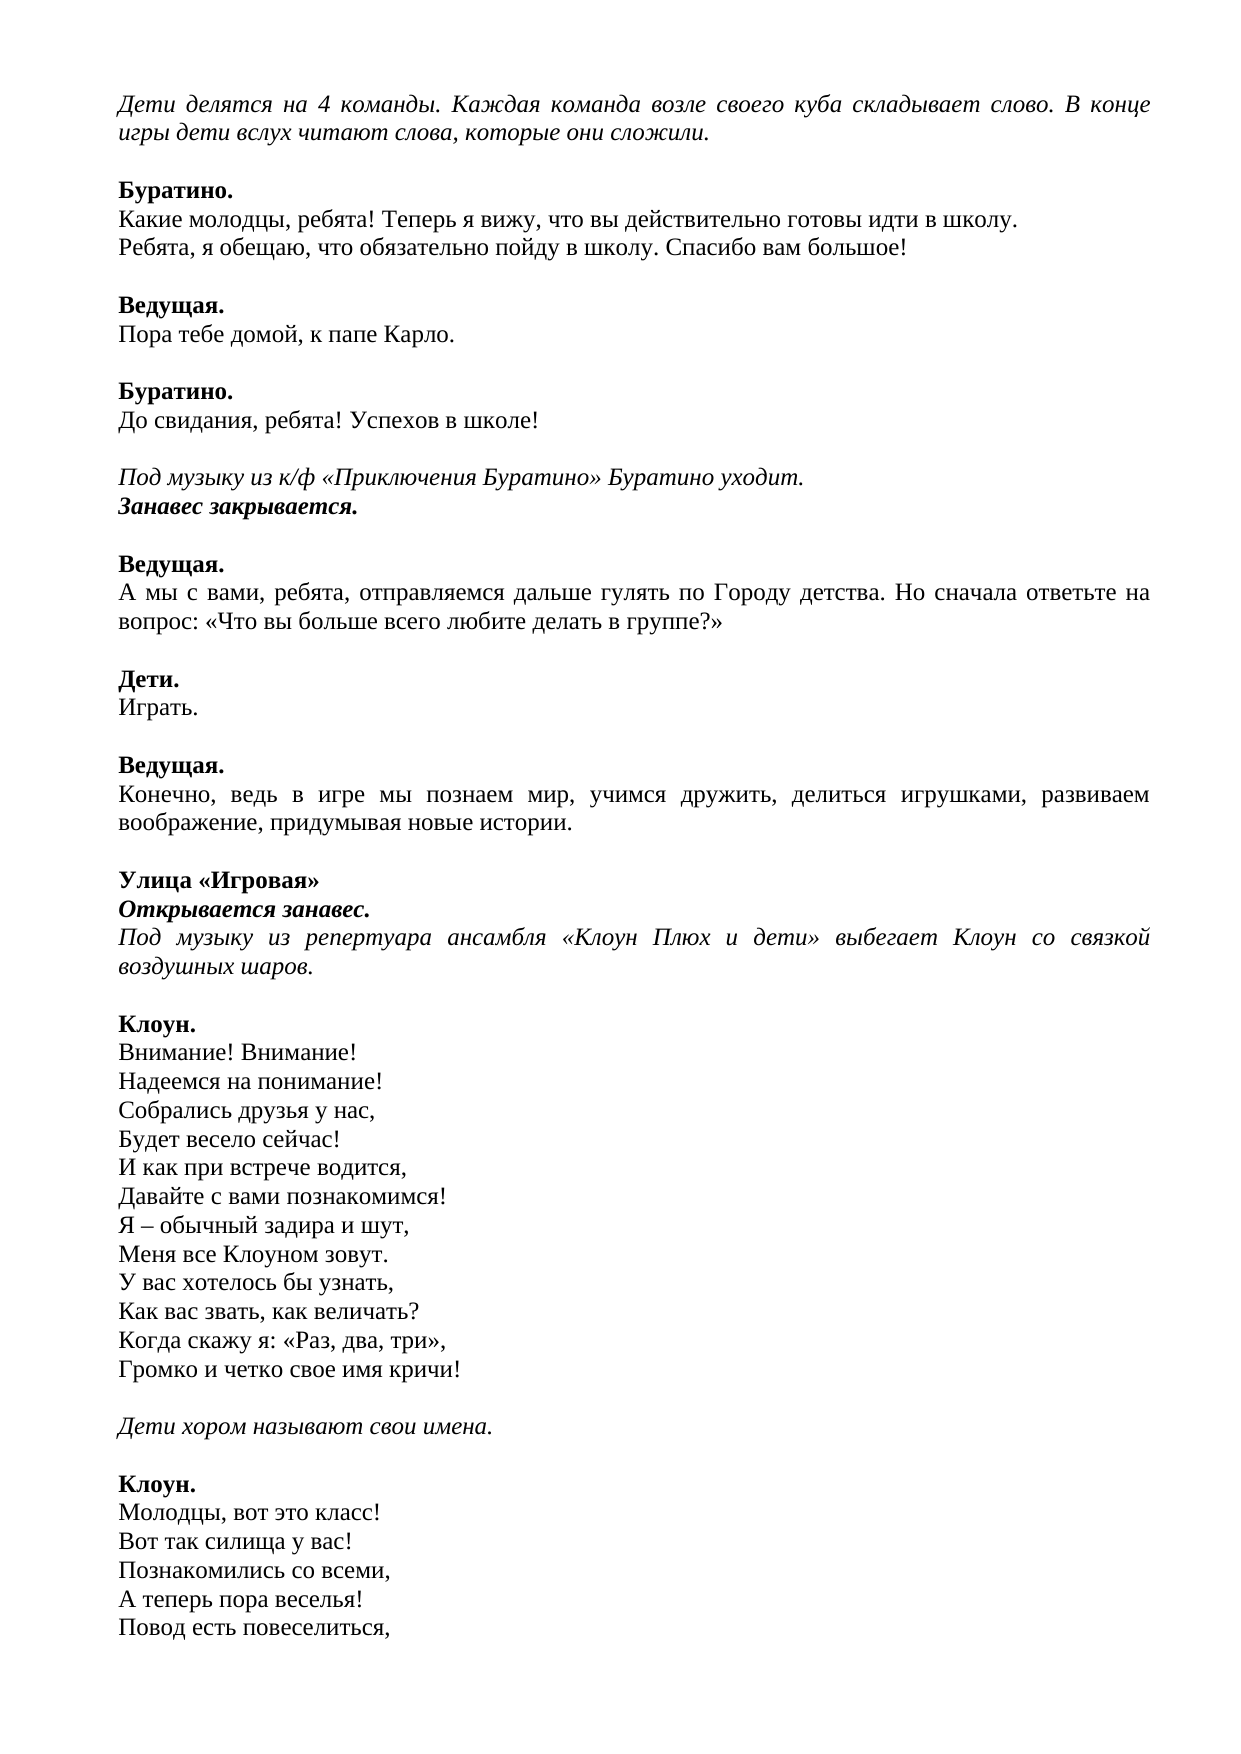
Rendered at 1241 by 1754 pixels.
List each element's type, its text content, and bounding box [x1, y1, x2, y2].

text Будет весело сейчас! [118, 1124, 1152, 1152]
text Собрались друзья у нас, [118, 1095, 1152, 1124]
text А теперь пора веселья! [118, 1584, 1152, 1612]
text Буратино. [118, 175, 1152, 204]
text Повод есть повеселиться, [118, 1612, 1152, 1641]
text Под музыку из репертуара ансамбля «Клоун Плюх и дети» выбегает Клоун со связкой воздушных шаров. [118, 922, 1152, 980]
text Клоун. [118, 1009, 1152, 1037]
text Меня все Клоуном зовут. [118, 1239, 1152, 1267]
text Ведущая. [118, 750, 1152, 779]
text Клоун. [118, 1469, 1152, 1497]
text Молодцы, вот это класс! [118, 1497, 1152, 1526]
text Конечно, ведь в игре мы познаем мир, учимся дружить, делиться игрушками, развиваем воображение, придумывая новые истории. [118, 779, 1152, 836]
text Играть. [118, 692, 1152, 721]
text Я – обычный задира и шут, [118, 1210, 1152, 1239]
text Давайте с вами познакомимся! [118, 1181, 1152, 1210]
text Ведущая. [118, 549, 1152, 577]
text Дети хором называют свои имена. [118, 1411, 1152, 1440]
text Дети делятся на 4 команды. Каждая команда возле своего куба складывает слово. В конце игры дети вслух читают слова, которые они сложили. [118, 89, 1152, 146]
text Улица «Игровая» [118, 865, 1152, 894]
text Вот так силища у вас! [118, 1526, 1152, 1555]
text Буратино. [118, 376, 1152, 405]
text У вас хотелось бы узнать, [118, 1267, 1152, 1296]
text Познакомились со всеми, [118, 1555, 1152, 1584]
text Открывается занавес. [118, 894, 1152, 922]
text Занавес закрывается. [118, 491, 1152, 520]
text Ребята, я обещаю, что обязательно пойду в школу. Спасибо вам большое! [118, 232, 1152, 261]
text А мы с вами, ребята, отправляемся дальше гулять по Городу детства. Но сначала ответьте на вопрос: «Что вы больше всего любите делать в группе?» [118, 577, 1152, 635]
text Внимание! Внимание! [118, 1037, 1152, 1066]
text Под музыку из к/ф «Приключения Буратино» Буратино уходит. [118, 462, 1152, 491]
text Надеемся на понимание! [118, 1066, 1152, 1095]
text Какие молодцы, ребята! Теперь я вижу, что вы действительно готовы идти в школу. [118, 204, 1152, 232]
text И как при встрече водится, [118, 1152, 1152, 1181]
text Когда скажу я: «Раз, два, три», [118, 1325, 1152, 1354]
text Пора тебе домой, к папе Карло. [118, 319, 1152, 347]
text Как вас звать, как величать? [118, 1296, 1152, 1325]
text Дети. [118, 664, 1152, 692]
text Громко и четко свое имя кричи! [118, 1354, 1152, 1382]
text До свидания, ребята! Успехов в школе! [118, 405, 1152, 434]
text Ведущая. [118, 290, 1152, 319]
